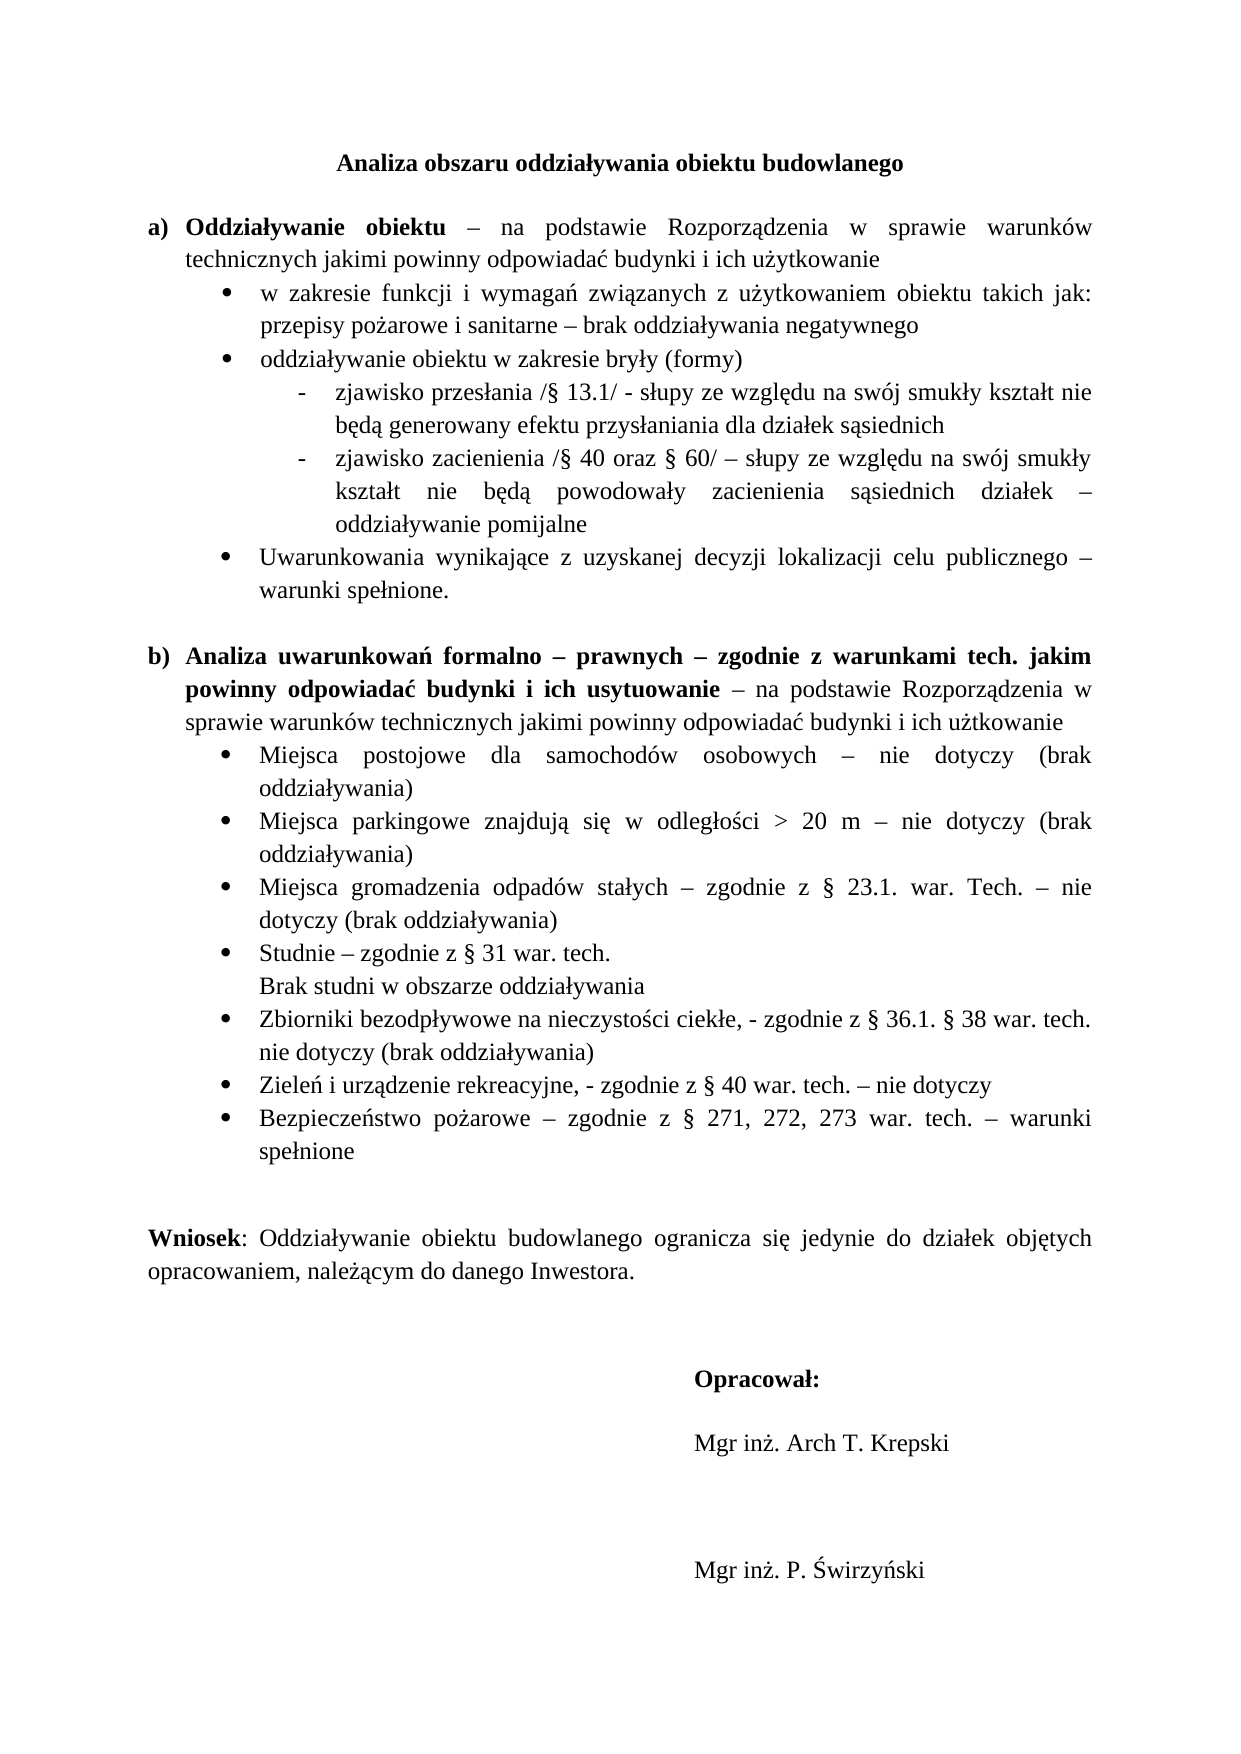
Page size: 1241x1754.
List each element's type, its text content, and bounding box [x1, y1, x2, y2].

list Zieleń i urządzenie rekreacyjne, - zgodnie z § 40 war. tech. – nie dotyczy [221, 1070, 1093, 1099]
list Studnie – zgodnie z § 31 war. tech. [221, 938, 1093, 967]
list Zbiorniki bezodpływowe na nieczystości ciekłe, - zgodnie z § 36.1. § 38 war. tech. nie dotyczy (brak oddziaływania) [221, 1004, 1093, 1066]
list Miejsca gromadzenia odpadów stałych – zgodnie z § 23.1. war. Tech. – nie dotyczy (brak oddziaływania) [221, 872, 1093, 934]
list zjawisko przesłania /§ 13.1/ - słupy ze względu na swój smukły kształt nie będą generowany efektu przysłaniania dla działek sąsiednich [298, 377, 1093, 438]
text Analiza obszaru oddziaływania obiektu budowlanego [148, 148, 1093, 176]
list Analiza uwarunkowań formalno – prawnych – zgodnie z warunkami tech. jakim powinny odpowiadać budynki i ich usytuowanie – na podstawie Rozporządzenia w sprawie warunków technicznych jakimi powinny odpowiadać budynki i ich użtkowanie [148, 641, 1093, 736]
list Brak studni w obszarze oddziaływania [259, 971, 1093, 1000]
list Oddziaływanie obiektu – na podstawie Rozporządzenia w sprawie warunków technicznych jakimi powinny odpowiadać budynki i ich użytkowanie [148, 212, 1093, 273]
list Miejsca postojowe dla samochodów osobowych – nie dotyczy (brak oddziaływania) [221, 740, 1093, 802]
list zjawisko zacienienia /§ 40 oraz § 60/ – słupy ze względu na swój smukły kształt nie będą powodowały zacienienia sąsiednich działek – oddziaływanie pomijalne [298, 443, 1093, 537]
text Opracował: [694, 1364, 1093, 1392]
text Wniosek: Oddziaływanie obiektu budowlanego ogranicza się jedynie do działek objętych opracowaniem, należącym do danego Inwestora. [148, 1223, 1093, 1285]
text Mgr inż. Arch T. Krepski [694, 1428, 1093, 1456]
list w zakresie funkcji i wymagań związanych z użytkowaniem obiektu takich jak: przepisy pożarowe i sanitarne – brak oddziaływania negatywnego [223, 278, 1093, 339]
list Bezpieczeństwo pożarowe – zgodnie z § 271, 272, 273 war. tech. – warunki spełnione [221, 1103, 1093, 1165]
text Mgr inż. P. Świrzyński [694, 1556, 1093, 1584]
list Miejsca parkingowe znajdują się w odległości > 20 m – nie dotyczy (brak oddziaływania) [221, 806, 1093, 868]
list oddziaływanie obiektu w zakresie bryły (formy) [223, 344, 1093, 372]
list Uwarunkowania wynikające z uzyskanej decyzji lokalizacji celu publicznego – warunki spełnione. [221, 542, 1093, 603]
